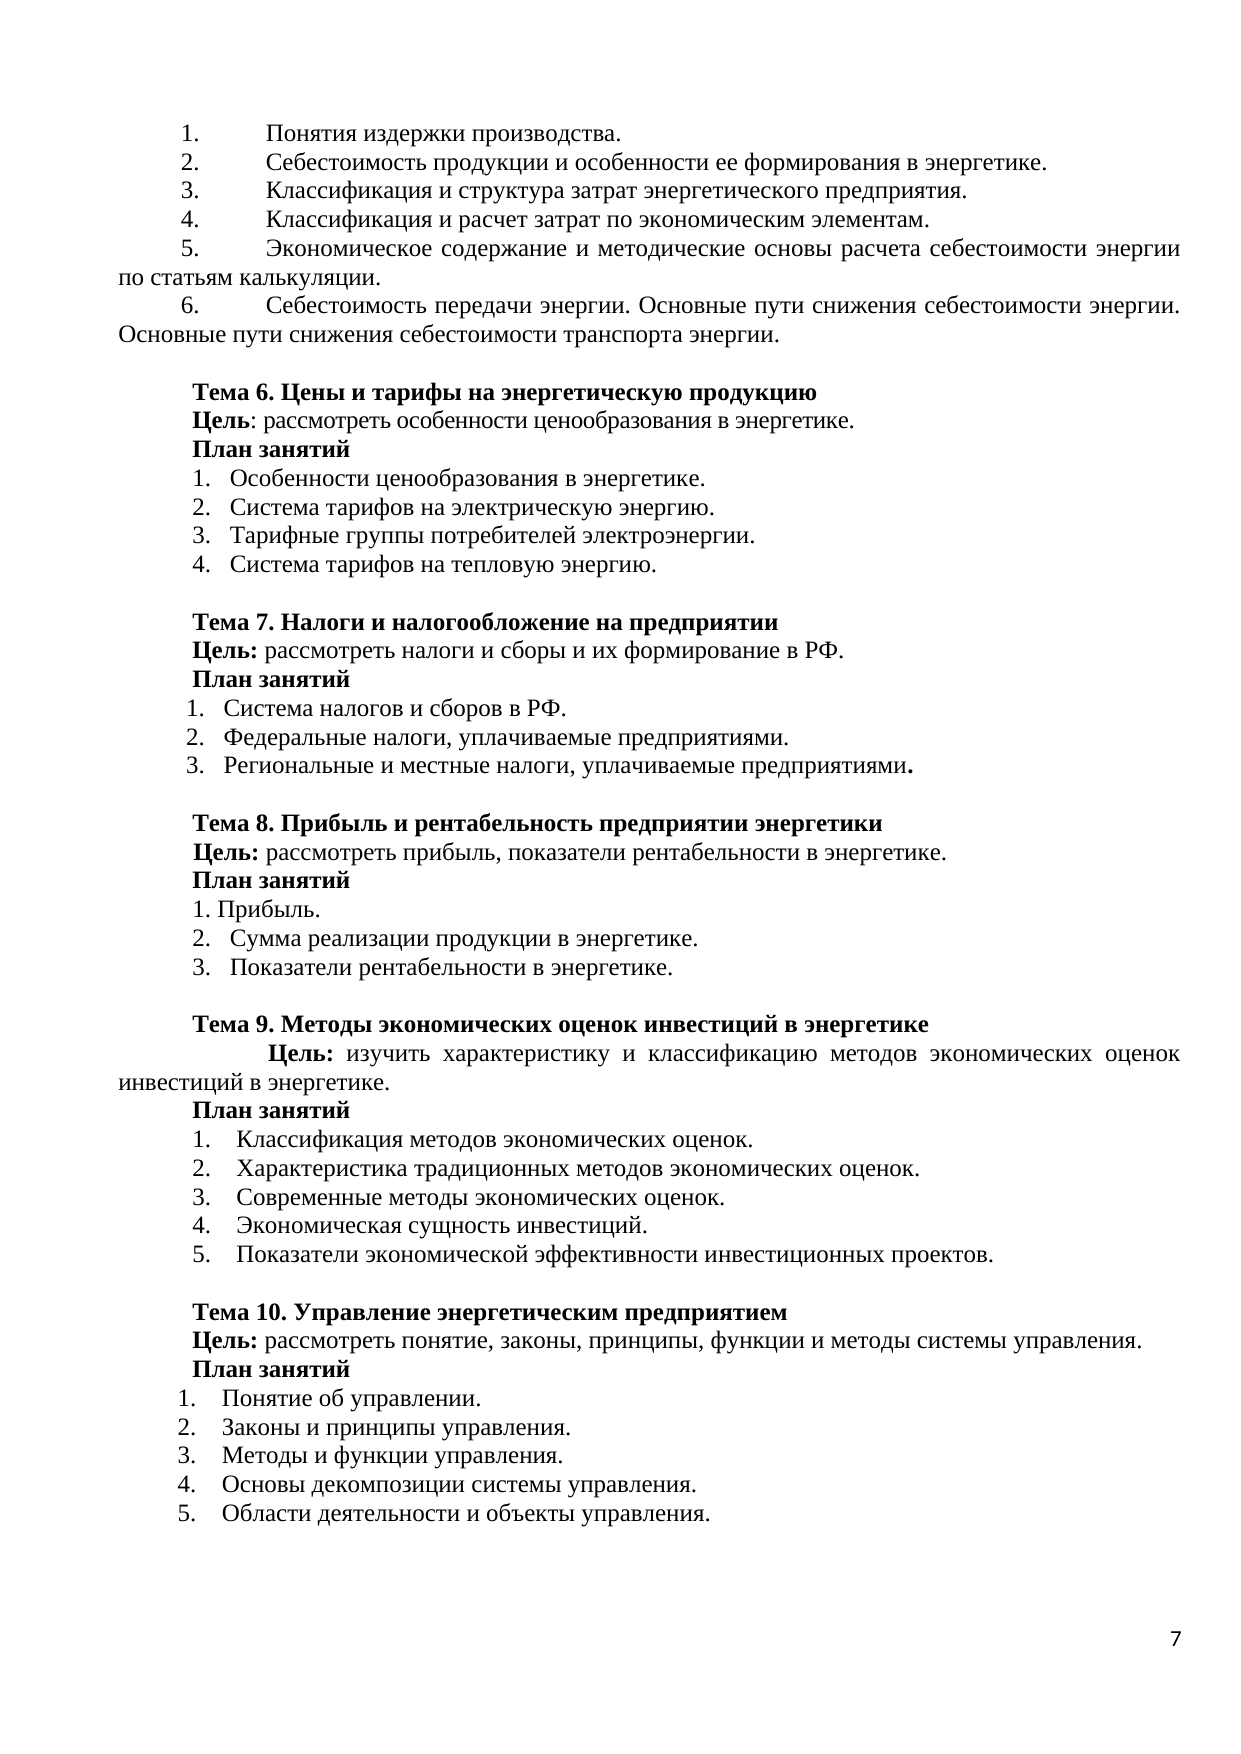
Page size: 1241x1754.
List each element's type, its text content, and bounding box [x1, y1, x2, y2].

list Современные методы экономических оценок. [118, 1182, 1181, 1211]
list Показатели рентабельности в энергетике. [192, 952, 1181, 981]
list Методы и функции управления. [118, 1441, 1181, 1469]
list Классификация методов экономических оценок. [118, 1124, 1181, 1153]
list Федеральные налоги, уплачиваемые предприятиями. [186, 722, 1181, 751]
list Понятие об управлении. [118, 1383, 1181, 1412]
list Классификация и структура затрат энергетического предприятия. [118, 176, 1181, 204]
text План занятий [118, 1096, 1181, 1124]
text План занятий [118, 434, 1181, 463]
list Система тарифов на электрическую энергию. [192, 492, 1181, 521]
text Цель: рассмотреть налоги и сборы и их формирование в РФ. [118, 636, 1181, 664]
list Экономическое содержание и методические основы расчета себестоимости энергии по статьям калькуляции. [118, 233, 1181, 291]
text Тема 7. Налоги и налогообложение на предприятии [118, 607, 1181, 636]
list Классификация и расчет затрат по экономическим элементам. [118, 204, 1181, 233]
list Законы и принципы управления. [118, 1412, 1181, 1441]
list Себестоимость передачи энергии. Основные пути снижения себестоимости энергии. Основные пути снижения себестоимости транспорта энергии. [118, 291, 1181, 348]
text План занятий [118, 664, 1181, 693]
list Себестоимость продукции и особенности ее формирования в энергетике. [118, 147, 1181, 176]
text Цель: рассмотреть особенности ценообразования в энергетике. [118, 406, 1181, 434]
list Характеристика традиционных методов экономических оценок. [118, 1153, 1181, 1182]
text Цель: рассмотреть прибыль, показатели рентабельности в энергетике. [118, 837, 1181, 866]
text 1. Прибыль. [118, 894, 1181, 923]
text Тема 9. Методы экономических оценок инвестиций в энергетике [118, 1009, 1181, 1038]
list Система тарифов на тепловую энергию. [192, 549, 1181, 578]
list Экономическая сущность инвестиций. [118, 1211, 1181, 1239]
text Тема 6. Цены и тарифы на энергетическую продукцию [118, 377, 1181, 406]
text План занятий [118, 1354, 1181, 1383]
text Тема 10. Управление энергетическим предприятием [118, 1297, 1181, 1326]
list Понятия издержки производства. [118, 118, 1181, 147]
list Тарифные группы потребителей электроэнергии. [192, 521, 1181, 549]
list Показатели экономической эффективности инвестиционных проектов. [118, 1239, 1181, 1268]
text Цель: рассмотреть понятие, законы, принципы, функции и методы системы управления. [118, 1326, 1181, 1354]
list Сумма реализации продукции в энергетике. [192, 923, 1181, 952]
list Региональные и местные налоги, уплачиваемые предприятиями. [186, 751, 1181, 779]
text План занятий [118, 866, 1181, 894]
text Цель: изучить характеристику и классификацию методов экономических оценок инвестиций в энергетике. [118, 1038, 1181, 1096]
list Система налогов и сборов в РФ. [186, 693, 1181, 722]
text Тема 8. Прибыль и рентабельность предприятии энергетики [118, 808, 1181, 837]
list Области деятельности и объекты управления. [118, 1498, 1181, 1527]
list Особенности ценообразования в энергетике. [192, 463, 1181, 492]
list Основы декомпозиции системы управления. [118, 1469, 1181, 1498]
